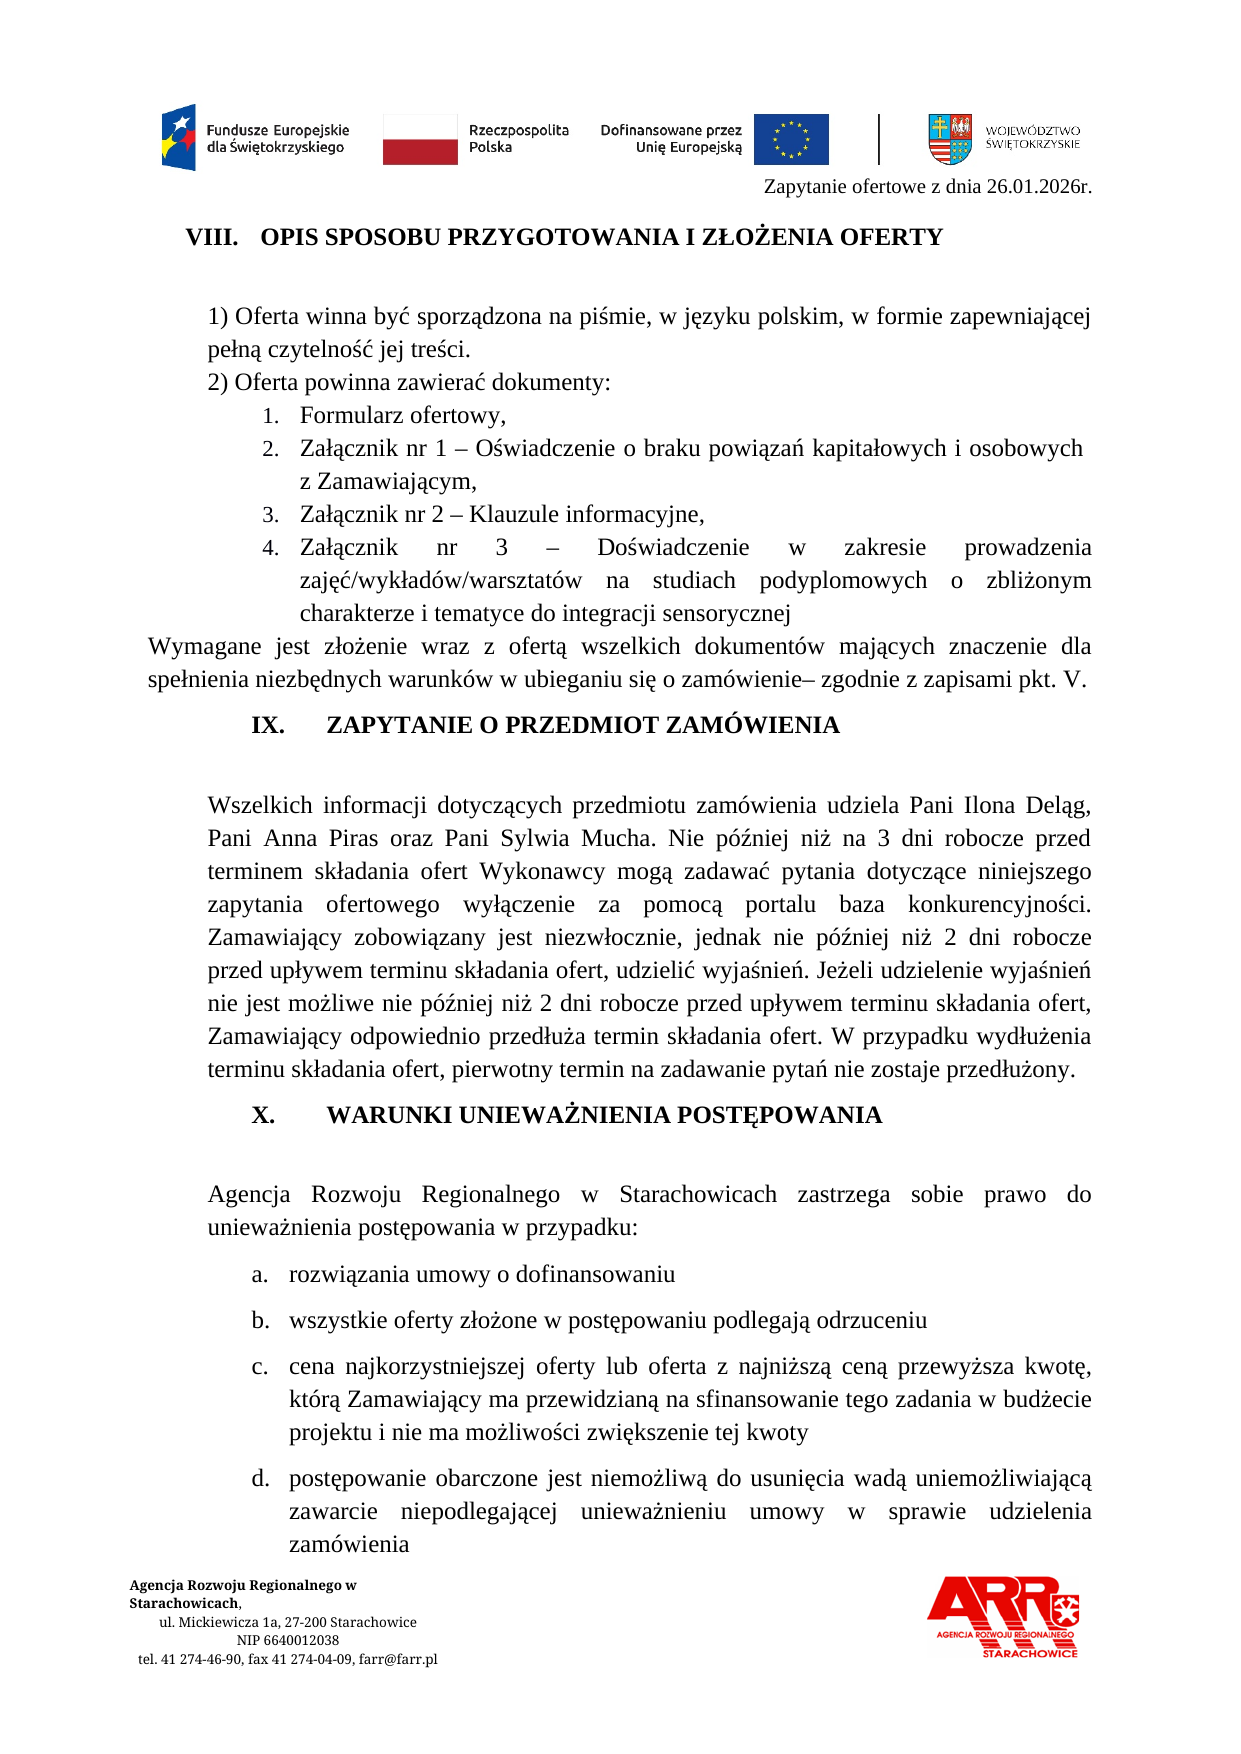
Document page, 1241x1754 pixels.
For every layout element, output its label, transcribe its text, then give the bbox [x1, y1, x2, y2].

text Wymagane jest złożenie wraz z ofertą wszelkich dokumentów mających znaczenie dla spełnienia niezbędnych warunków w ubieganiu się o zamówienie– zgodnie z zapisami pkt. V. [148, 631, 1093, 693]
text Wszelkich informacji dotyczących przedmiotu zamówienia udziela Pani Ilona Deląg, Pani Anna Piras oraz Pani Sylwia Mucha. Nie później niż na 3 dni robocze przed terminem składania ofert Wykonawcy mogą zadawać pytania dotyczące niniejszego zapytania ofertowego wyłączenie za pomocą portalu baza konkurencyjności. Zamawiający zobowiązany jest niezwłocznie, jednak nie później niż 2 dni robocze przed upływem terminu składania ofert, udzielić wyjaśnień. Jeżeli udzielenie wyjaśnień nie jest możliwe nie później niż 2 dni robocze przed upływem terminu składania ofert, Zamawiający odpowiednio przedłuża termin składania ofert. W przypadku wydłużenia terminu składania ofert, pierwotny termin na zadawanie pytań nie zostaje przedłużony. [207, 790, 1093, 1083]
list wszystkie oferty złożone w postępowaniu podlegają odrzuceniu [251, 1305, 1093, 1334]
list postępowanie obarczone jest niemożliwą do usunięcia wadą uniemożliwiającą zawarcie niepodlegającej unieważnieniu umowy w sprawie udzielenia zamówienia [251, 1463, 1093, 1558]
list ZAPYTANIE O PRZEDMIOT ZAMÓWIENIA [251, 710, 1093, 739]
picture [926, 1576, 1080, 1658]
list rozwiązania umowy o dofinansowaniu [251, 1259, 1093, 1287]
list Załącznik nr 1 – Oświadczenie o braku powiązań kapitałowych i osobowych z Zamawiającym, [262, 433, 1093, 495]
list cena najkorzystniejszej oferty lub oferta z najniższą ceną przewyższa kwotę, którą Zamawiający ma przewidzianą na sfinansowanie tego zadania w budżecie projektu i nie ma możliwości zwiększenie tej kwoty [251, 1351, 1093, 1446]
list Załącznik nr 2 – Klauzule informacyjne, [262, 499, 1093, 528]
list Formularz ofertowy, [262, 400, 1093, 429]
text 1) Oferta winna być sporządzona na piśmie, w języku polskim, w formie zapewniającej pełną czytelność jej treści. [207, 301, 1093, 363]
text Agencja Rozwoju Regionalnego w Starachowicach zastrzega sobie prawo do unieważnienia postępowania w przypadku: [207, 1179, 1093, 1241]
text 2) Oferta powinna zawierać dokumenty: [207, 367, 1093, 396]
picture [148, 100, 1093, 174]
list Załącznik nr 3 – Doświadczenie w zakresie prowadzenia zajęć/wykładów/warsztatów na studiach podyplomowych o zbliżonym charakterze i tematyce do integracji sensorycznej [262, 532, 1093, 627]
list WARUNKI UNIEWAŻNIENIA POSTĘPOWANIA [251, 1100, 1093, 1129]
list OPIS SPOSOBU PRZYGOTOWANIA I ZŁOŻENIA OFERTY [185, 222, 1093, 250]
